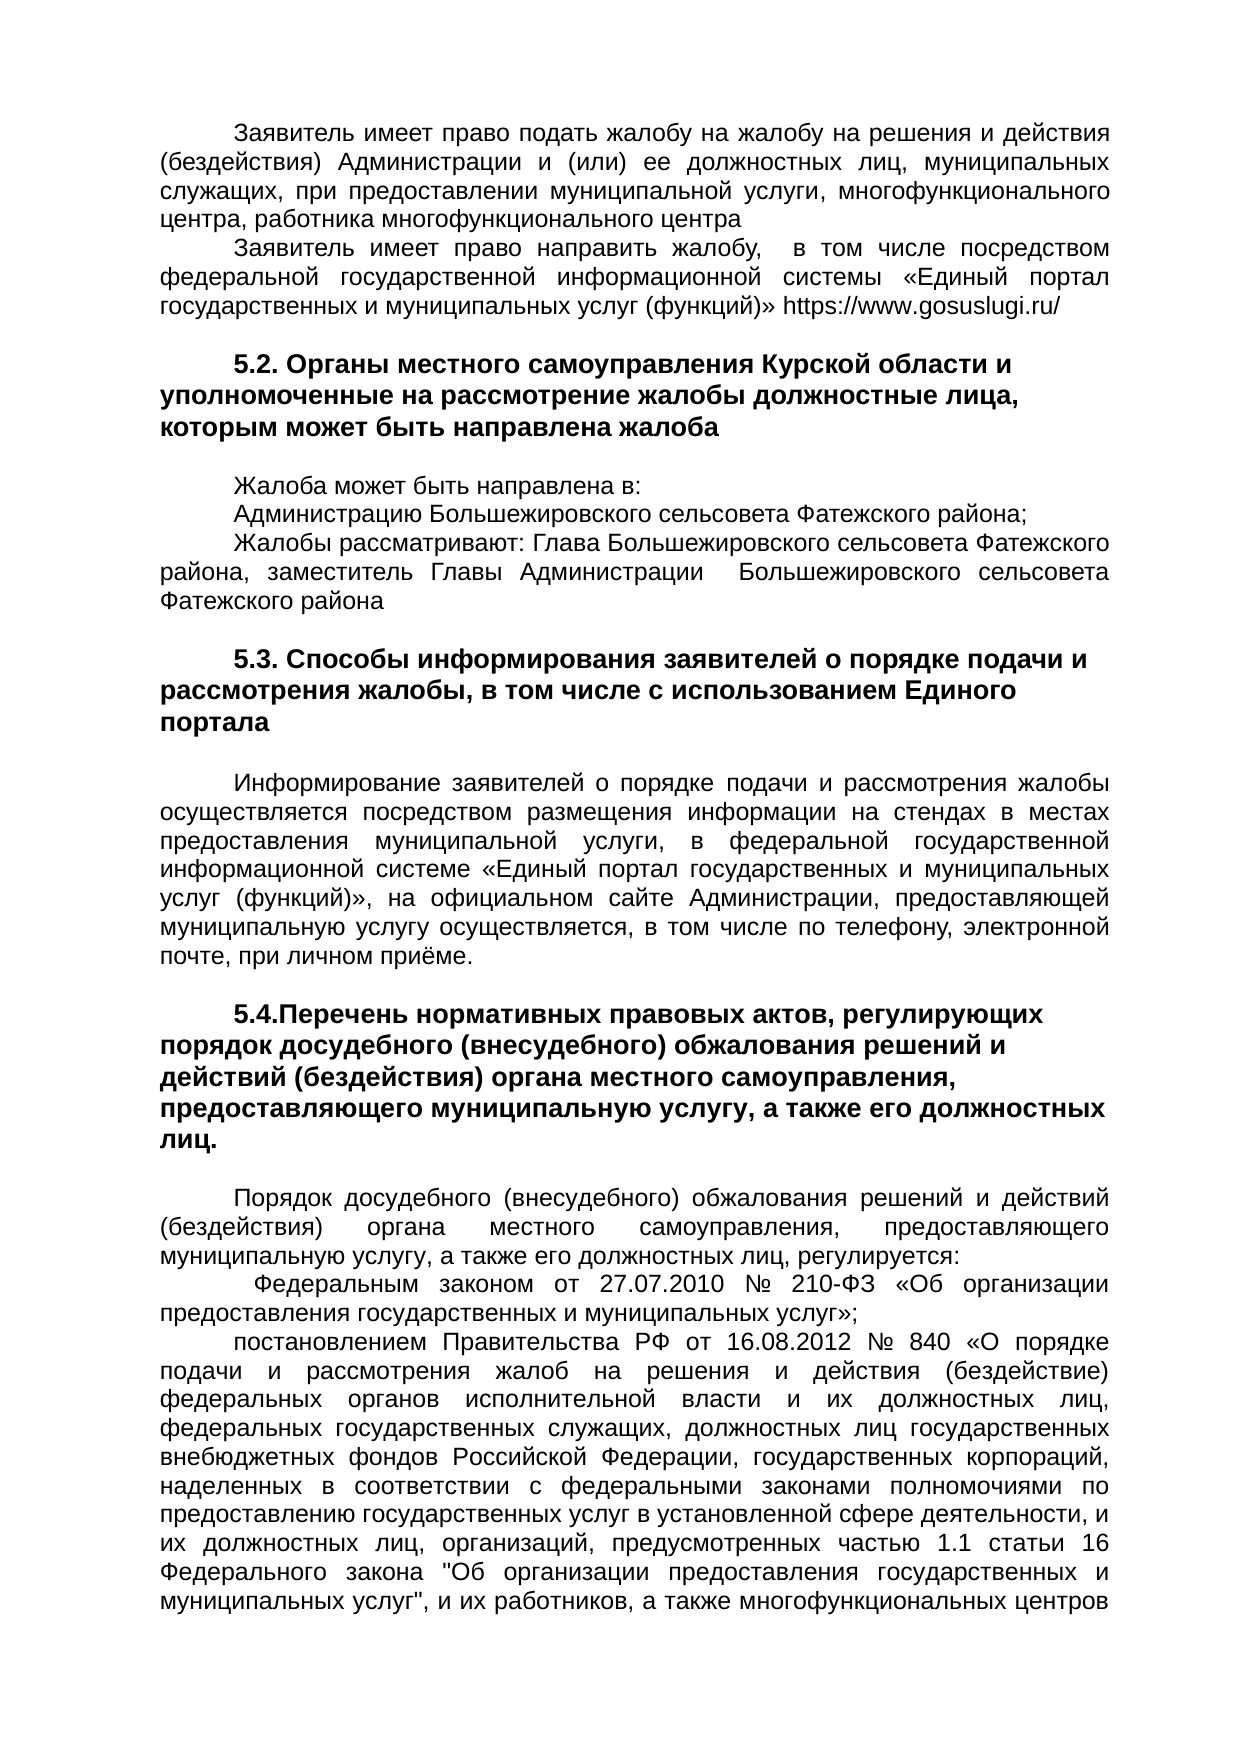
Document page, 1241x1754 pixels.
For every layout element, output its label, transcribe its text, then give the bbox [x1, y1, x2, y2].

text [159, 1327, 1110, 1614]
text 5.4.Перечень нормативных правовых актов, регулирующих порядок досудебного (внесудебного) обжалования решений и действий (бездействия) органа местного самоуправления, предоставляющего муниципальную услугу, а также его должностных лиц. [159, 998, 1110, 1154]
text Порядок досудебного (внесудебного) обжалования решений и действий (бездействия) органа местного самоуправления, предоставляющего муниципальную услугу, а также его должностных лиц, регулируется: [159, 1183, 1110, 1269]
text Федеральным законом от 27.07.2010 № 210-ФЗ «Об организации предоставления государственных и муниципальных услуг»; [159, 1269, 1110, 1327]
text Информирование заявителей о порядке подачи и рассмотрения жалобы осуществляется посредством размещения информации на стендах в местах предоставления муниципальной услуги, в федеральной государственной информационной системе «Единый портал государственных и муниципальных услуг (функций)», на официальном сайте Администрации, предоставляющей муниципальную услугу осуществляется, в том числе по телефону, электронной почте, при личном приёме. [159, 768, 1110, 969]
text 5.3. Способы информирования заявителей о порядке подачи и рассмотрения жалобы, в том числе с использованием Единого портала [159, 643, 1110, 737]
text 5.2. Органы местного самоуправления Курской области и уполномоченные на рассмотрение жалобы должностные лица, которым может быть направлена жалоба [159, 348, 1110, 442]
text Жалоба может быть направлена в: [159, 471, 1110, 499]
text Заявитель имеет право подать жалобу на жалобу на решения и действия (бездействия) Администрации и (или) ее должностных лиц, муниципальных служащих, при предоставлении муниципальной услуги, многофункционального центра, работника многофункционального центра [159, 118, 1110, 233]
text Жалобы рассматривают: Глава Большежировского сельсовета Фатежского района, заместитель Главы Администрации Большежировского сельсовета Фатежского района [159, 528, 1110, 614]
text Администрацию Большежировского сельсовета Фатежского района; [159, 499, 1110, 528]
text Заявитель имеет право направить жалобу, в том числе посредством федеральной государственной информационной системы «Единый портал государственных и муниципальных услуг (функций)» https://www.gosuslugi.ru/ [159, 233, 1110, 319]
